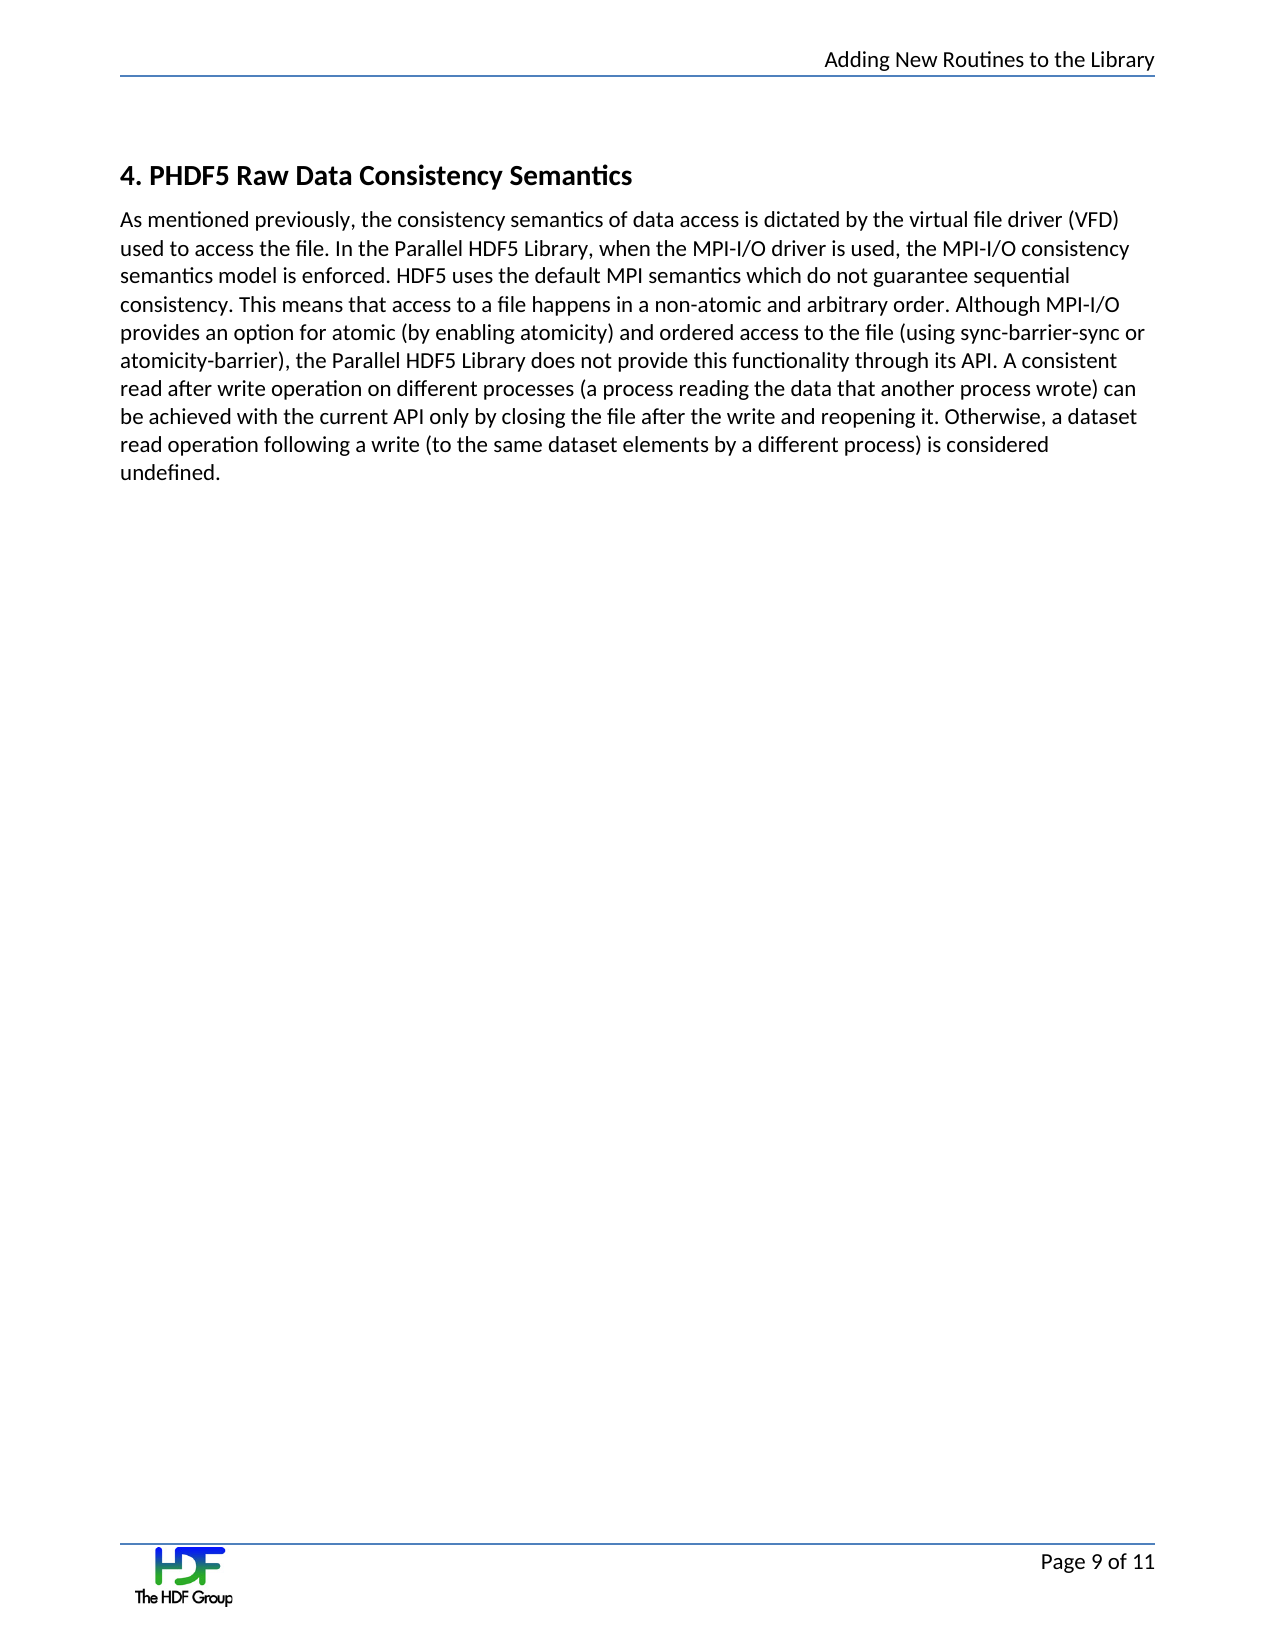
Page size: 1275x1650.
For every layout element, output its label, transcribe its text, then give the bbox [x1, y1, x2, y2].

text As mentioned previously, the consistency semantics of data access is dictated by the virtual file driver (VFD) used to access the file. In the Parallel HDF5 Library, when the MPI-I/O driver is used, the MPI-I/O consistency semantics model is enforced. HDF5 uses the default MPI semantics which do not guarantee sequential consistency. This means that access to a file happens in a non-atomic and arbitrary order. Although MPI-I/O provides an option for atomic (by enabling atomicity) and ordered access to the file (using sync-barrier-sync or atomicity-barrier), the Parallel HDF5 Library does not provide this functionality through its API. A consistent read after write operation on different processes (a process reading the data that another process wrote) can be achieved with the current API only by closing the file after the write and reopening it. Otherwise, a dataset read operation following a write (to the same dataset elements by a different process) is considered undefined. [120, 206, 1155, 486]
subtitle PHDF5 Raw Data Consistency Semantics [120, 157, 1155, 193]
picture [135, 1547, 233, 1607]
